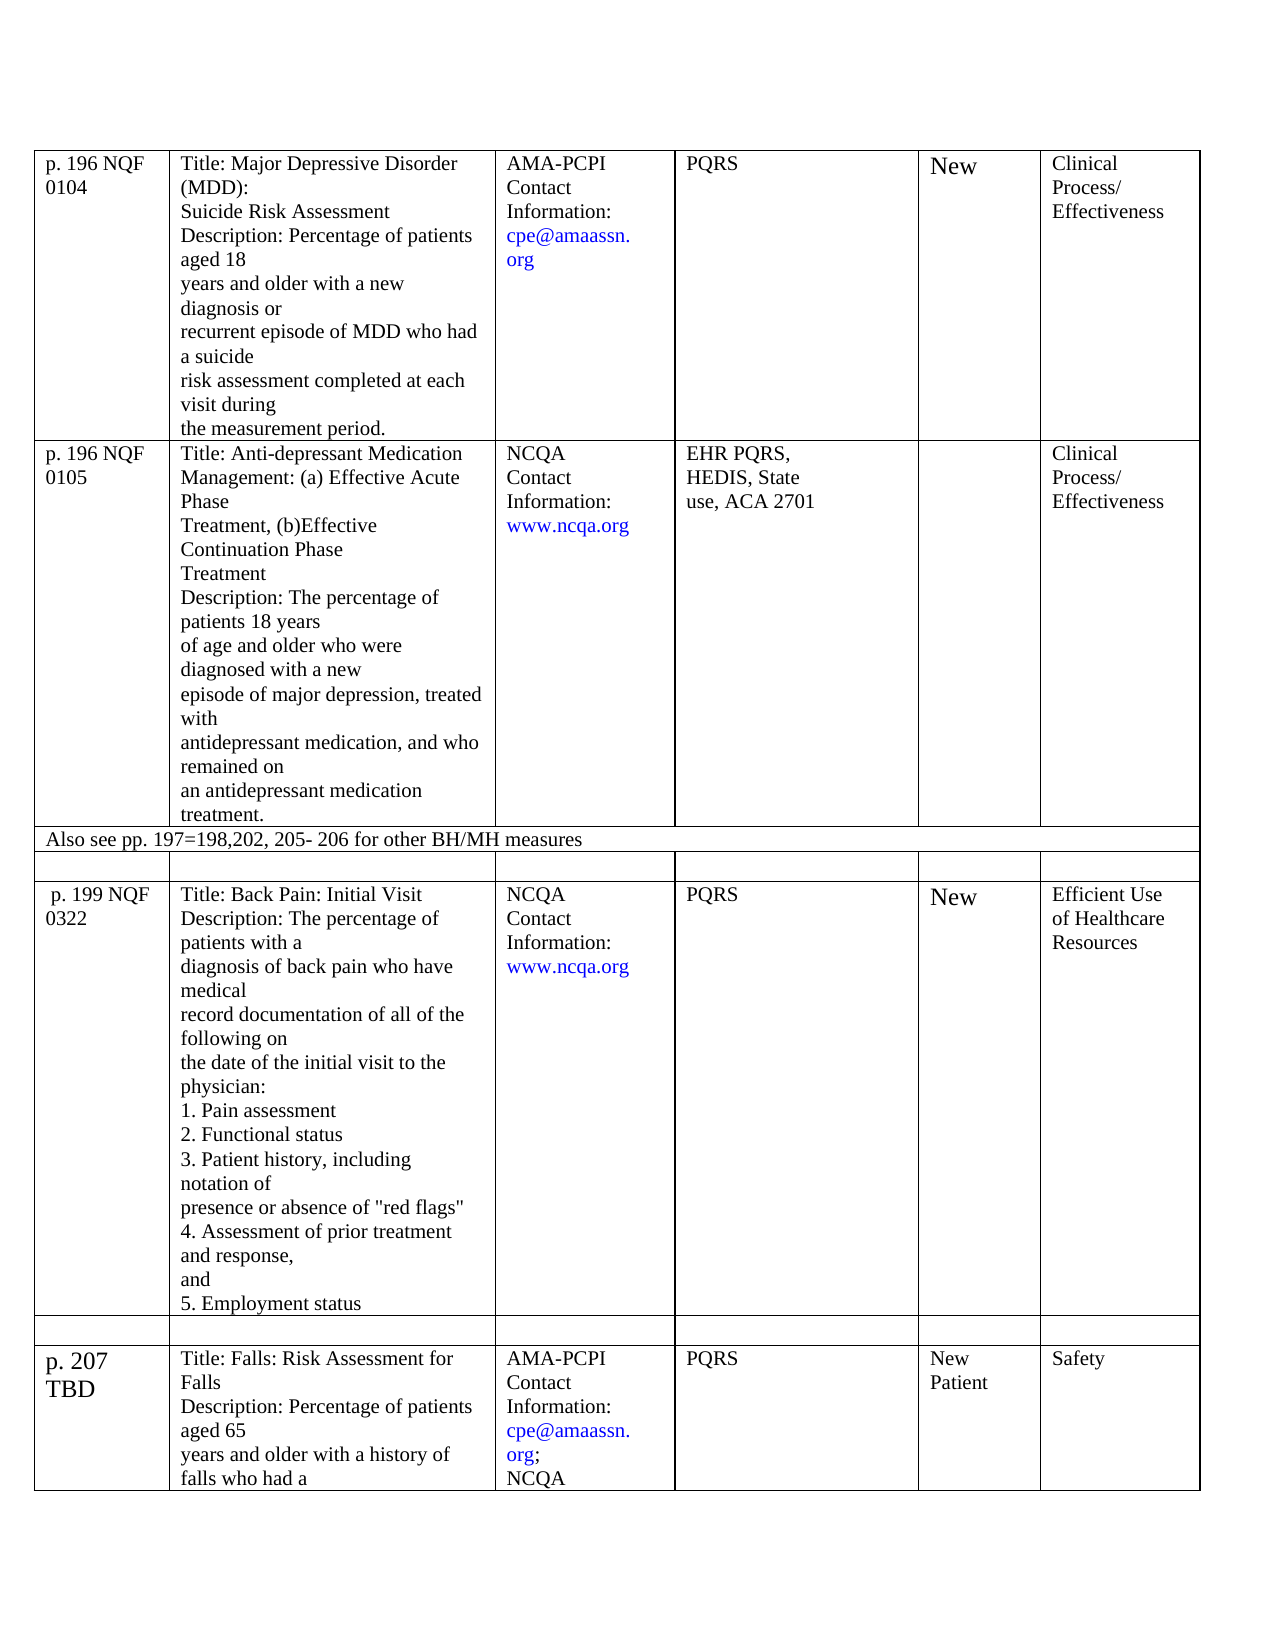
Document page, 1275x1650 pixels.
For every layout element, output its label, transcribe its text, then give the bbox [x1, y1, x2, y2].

table_cell Title: Major Depressive Disorder (MDD): Suicide Risk Assessment Description: Percentage of patients aged 18 years and older with a new diagnosis or recurrent episode of MDD who had a suicide risk assessment completed at each visit during the measurement period. [170, 151, 495, 440]
table_cell [919, 852, 1040, 881]
table_cell [496, 852, 674, 881]
table_cell p. 199 NQF 0322 [35, 882, 169, 1315]
table_cell Efficient Use of Healthcare Resources [1041, 882, 1199, 1315]
table_cell [496, 1316, 674, 1345]
table_cell Clinical Process/ Effectiveness [1041, 441, 1199, 826]
table_cell [35, 1316, 169, 1345]
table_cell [496, 151, 674, 440]
table_cell NCQA Contact Information: www.ncqa.org [496, 441, 674, 826]
table_cell p. 196 NQF 0105 [35, 441, 169, 826]
table_cell [170, 1316, 495, 1345]
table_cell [496, 1346, 674, 1490]
table_cell PQRS [676, 151, 918, 440]
table_cell PQRS [676, 882, 918, 1315]
table_cell [676, 852, 918, 881]
table_cell [919, 1316, 1040, 1345]
table_cell [1041, 852, 1199, 881]
table_cell [919, 441, 1040, 826]
table_cell [676, 1316, 918, 1345]
table_cell NCQA Contact Information: www.ncqa.org [496, 882, 674, 1315]
table_cell EHR PQRS, HEDIS, State use, ACA 2701 [676, 441, 918, 826]
table_cell New Patient [919, 1346, 1040, 1490]
table_cell Title: Back Pain: Initial Visit Description: The percentage of patients with a diagnosis of back pain who have medical record documentation of all of the following on the date of the initial visit to the physician: 1. Pain assessment 2. Functional status 3. Patient history, including notation of presence or absence of "red flags" 4. Assessment of prior treatment and response, and 5. Employment status [170, 882, 495, 1315]
table_cell New [919, 882, 1040, 1315]
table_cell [170, 1346, 495, 1490]
table_cell New [919, 151, 1040, 440]
table_cell Also see pp. 197=198,202, 205- 206 for other BH/MH measures [35, 827, 1199, 851]
table_cell [35, 852, 169, 881]
table_cell [170, 852, 495, 881]
table_cell PQRS [676, 1346, 918, 1490]
table_cell Safety [1041, 1346, 1199, 1490]
table_cell p. 207 TBD [35, 1346, 169, 1490]
table_cell [1041, 1316, 1199, 1345]
table_cell p. 196 NQF 0104 [35, 151, 169, 440]
table_cell Title: Anti-depressant Medication Management: (a) Effective Acute Phase Treatment, (b)Effective Continuation Phase Treatment Description: The percentage of patients 18 years of age and older who were diagnosed with a new episode of major depression, treated with antidepressant medication, and who remained on an antidepressant medication treatment. [170, 441, 495, 826]
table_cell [1041, 151, 1199, 440]
